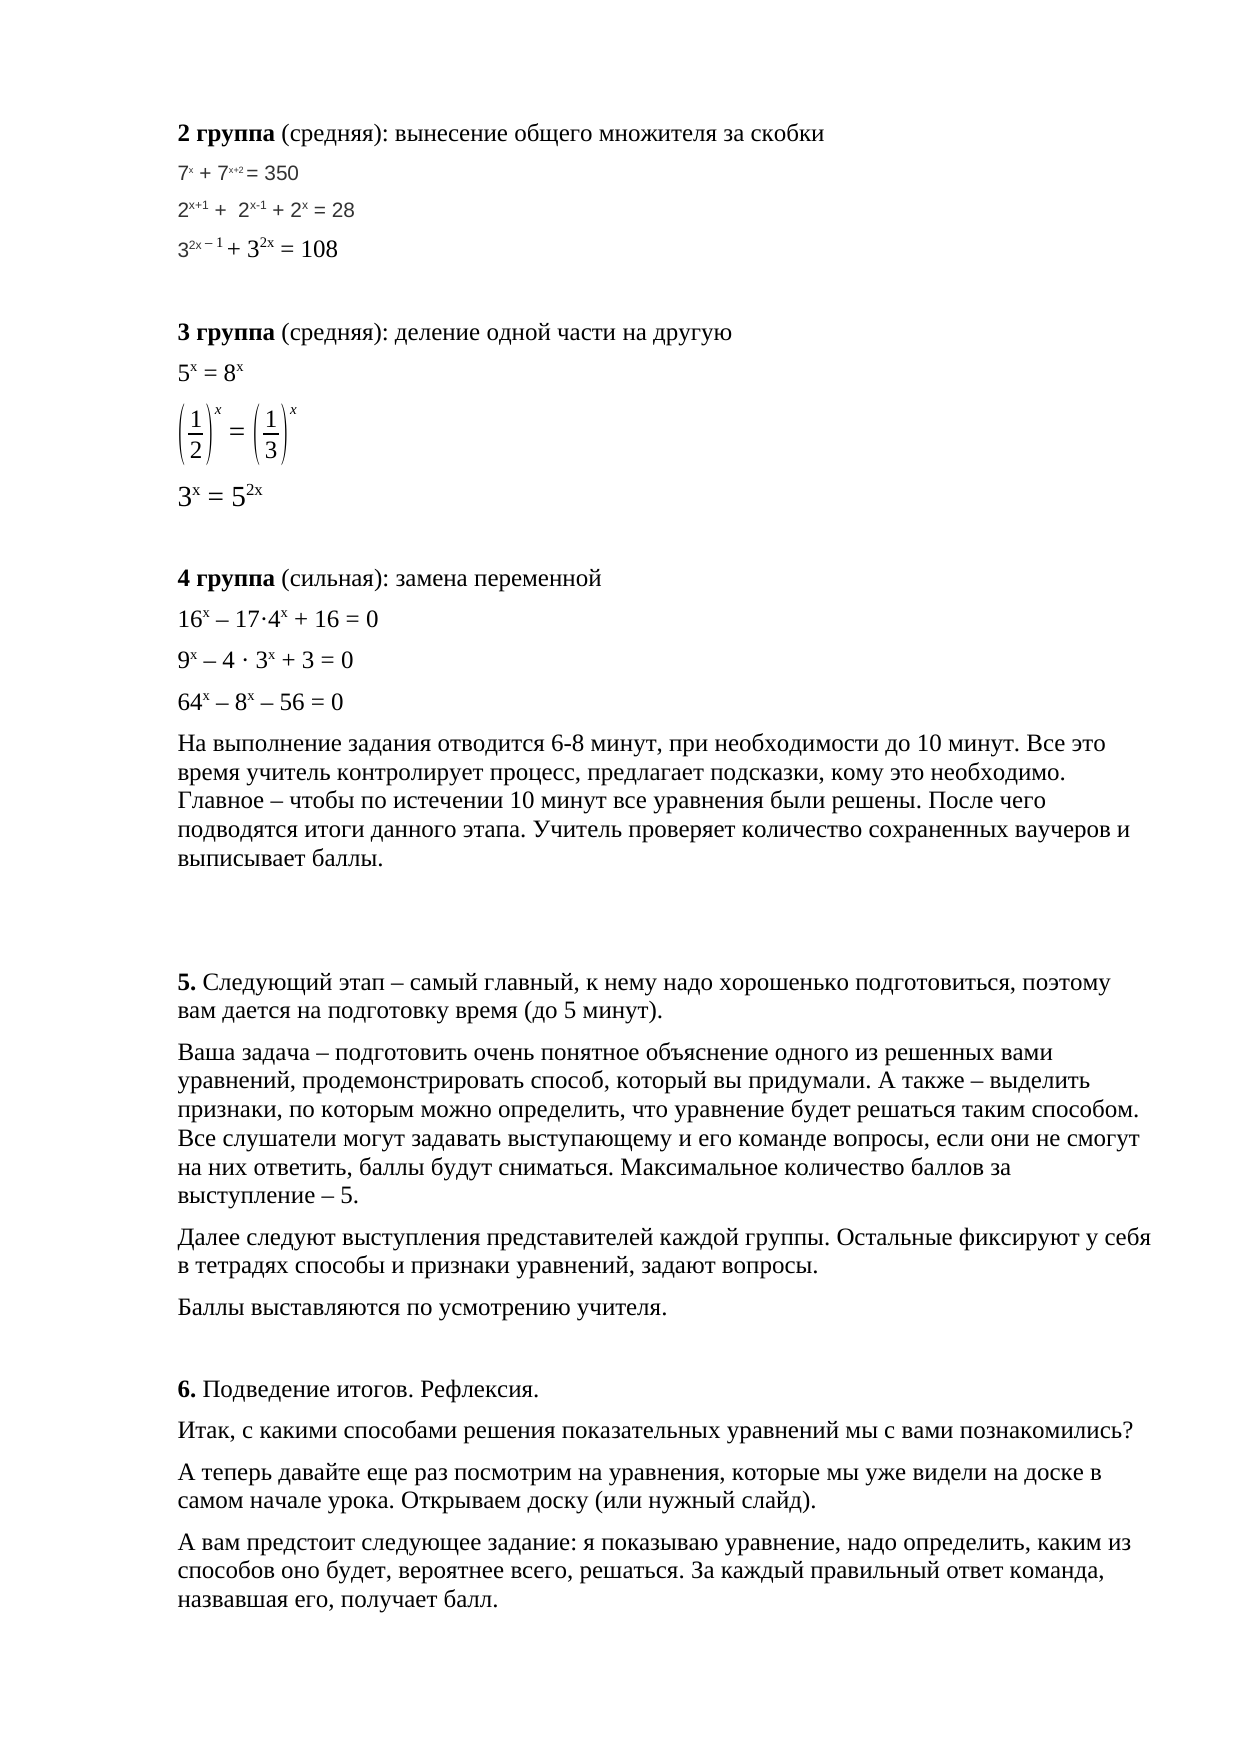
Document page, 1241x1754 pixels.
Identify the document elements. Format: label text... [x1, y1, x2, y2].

text = [177, 399, 1152, 467]
text Баллы выставляются по усмотрению учителя. [177, 1292, 1152, 1321]
text 4 группа (сильная): замена переменной [177, 563, 1152, 592]
text А вам предстоит следующее задание: я показываю уравнение, надо определить, каким из способов оно будет, вероятнее всего, решаться. За каждый правильный ответ команда, назвавшая его, получает балл. [177, 1527, 1152, 1613]
text 3х = 52х [177, 479, 1152, 513]
text 6. Подведение итогов. Рефлексия. [177, 1374, 1152, 1403]
text 32х – 1 + 32х = 108 [177, 234, 1152, 263]
text 5х = 8х [177, 358, 1152, 387]
text Далее следуют выступления представителей каждой группы. Остальные фиксируют у себя в тетрадях способы и признаки уравнений, задают вопросы. [177, 1222, 1152, 1279]
text Ваша задача – подготовить очень понятное объяснение одного из решенных вами уравнений, продемонстрировать способ, который вы придумали. А также – выделить признаки, по которым можно определить, что уравнение будет решаться таким способом. Все слушатели могут задавать выступающему и его команде вопросы, если они не смогут на них ответить, баллы будут сниматься. Максимальное количество баллов за выступление – 5. [177, 1037, 1152, 1209]
text 2 группа (средняя): вынесение общего множителя за скобки [177, 118, 1152, 147]
text 64х – 8х – 56 = 0 [177, 687, 1152, 716]
text Итак, с какими способами решения показательных уравнений мы с вами познакомились? [177, 1416, 1152, 1444]
text 5. Следующий этап – самый главный, к нему надо хорошенько подготовиться, поэтому вам дается на подготовку время (до 5 минут). [177, 967, 1152, 1024]
text 9х – 4 · 3х + 3 = 0 [177, 646, 1152, 674]
text А теперь давайте еще раз посмотрим на уравнения, которые мы уже видели на доске в самом начале урока. Открываем доску (или нужный слайд). [177, 1457, 1152, 1514]
text 3 группа (средняя): деление одной части на другую [177, 317, 1152, 346]
text На выполнение задания отводится 6-8 минут, при необходимости до 10 минут. Все это время учитель контролирует процесс, предлагает подсказки, кому это необходимо. Главное – чтобы по истечении 10 минут все уравнения были решены. После чего подводятся итоги данного этапа. Учитель проверяет количество сохраненных ваучеров и выписывает баллы. [177, 728, 1152, 872]
text 2х+1 + 2х-1 + 2х = 28 [177, 197, 1152, 222]
text 7х + 7х+2 = 350 [177, 159, 1152, 184]
text 16х – 17·4х + 16 = 0 [177, 604, 1152, 633]
